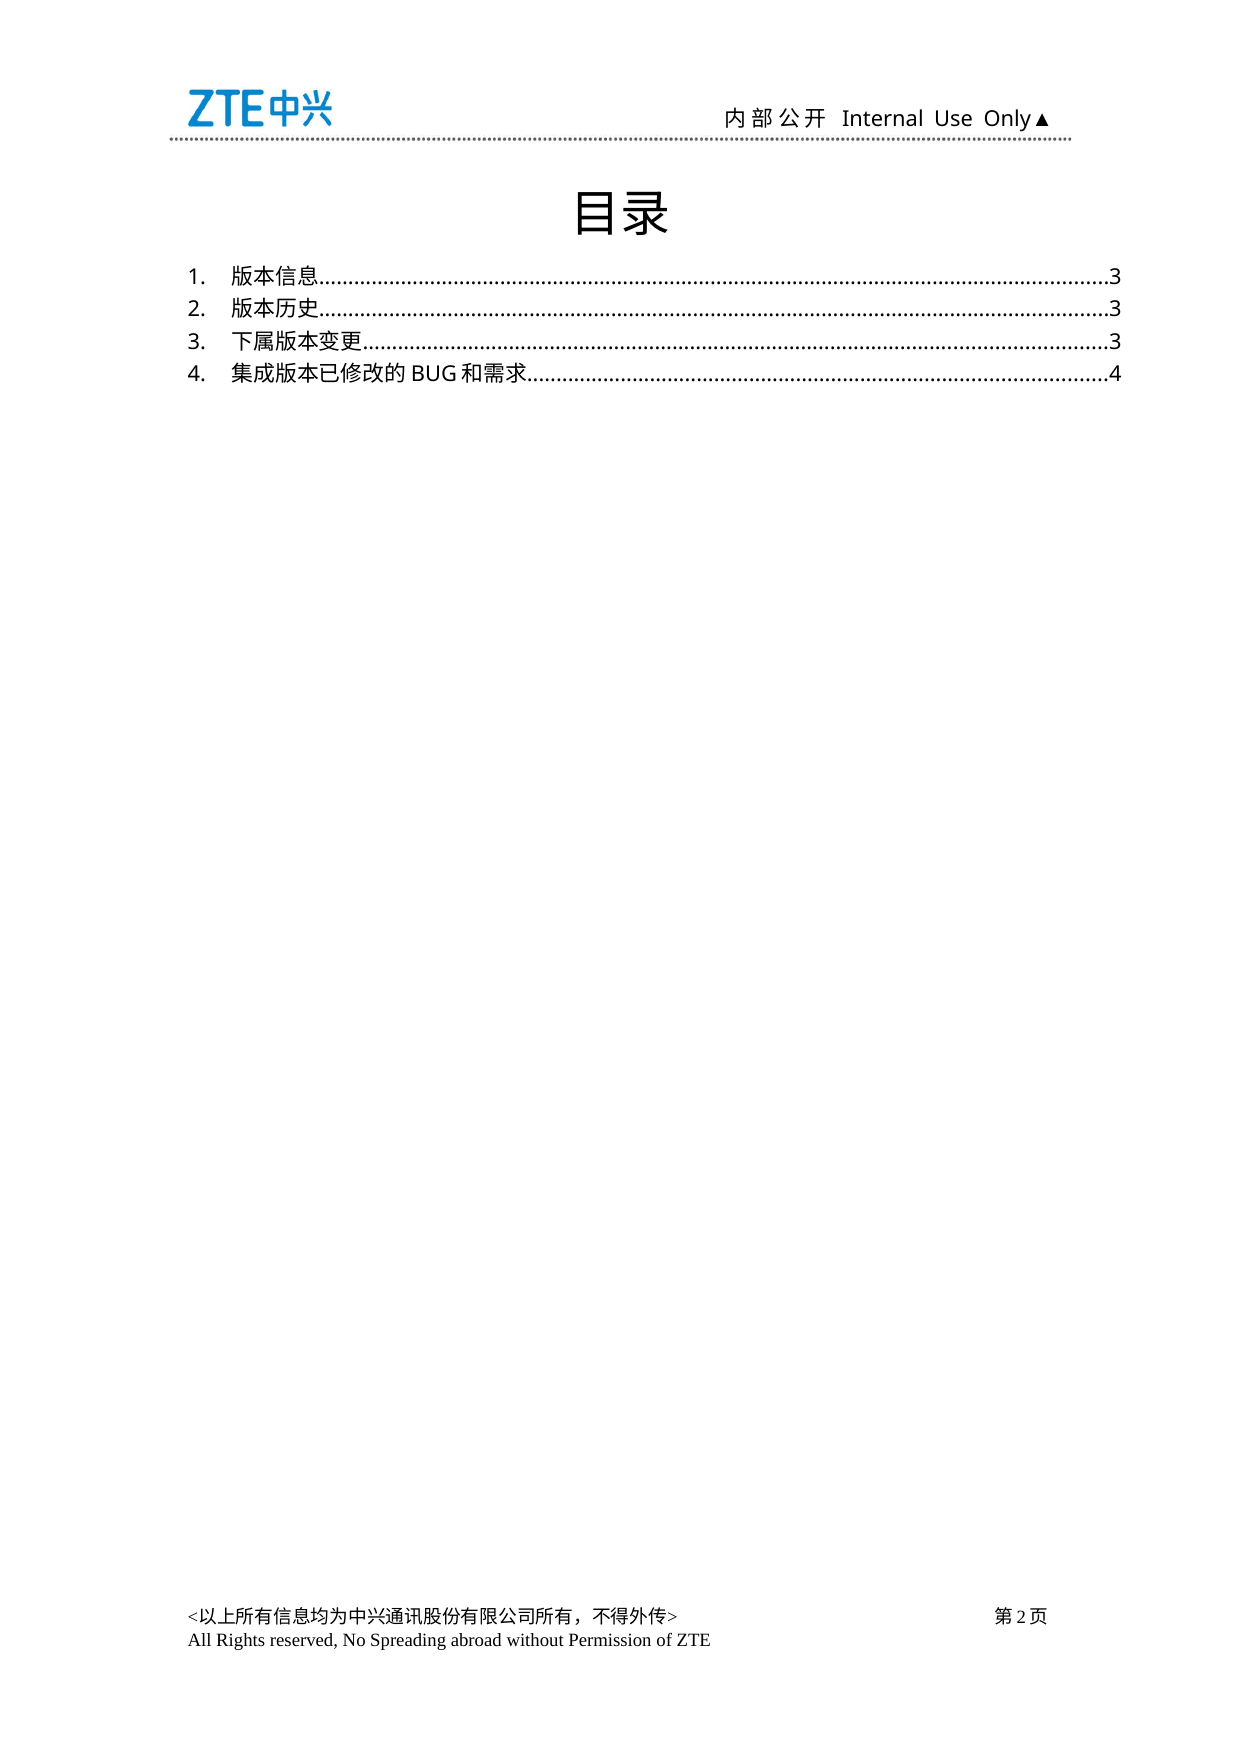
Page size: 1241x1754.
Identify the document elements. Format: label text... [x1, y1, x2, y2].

text 目录 [187, 161, 1053, 258]
text 2. 版本历史 3 [187, 291, 1053, 323]
picture [187, 88, 333, 127]
text 3. 下属版本变更 3 [187, 323, 1053, 356]
picture [169, 134, 1072, 144]
text 1. 版本信息 3 [187, 258, 1053, 291]
text 4. 集成版本已修改的BUG和需求 4 [187, 356, 1053, 388]
